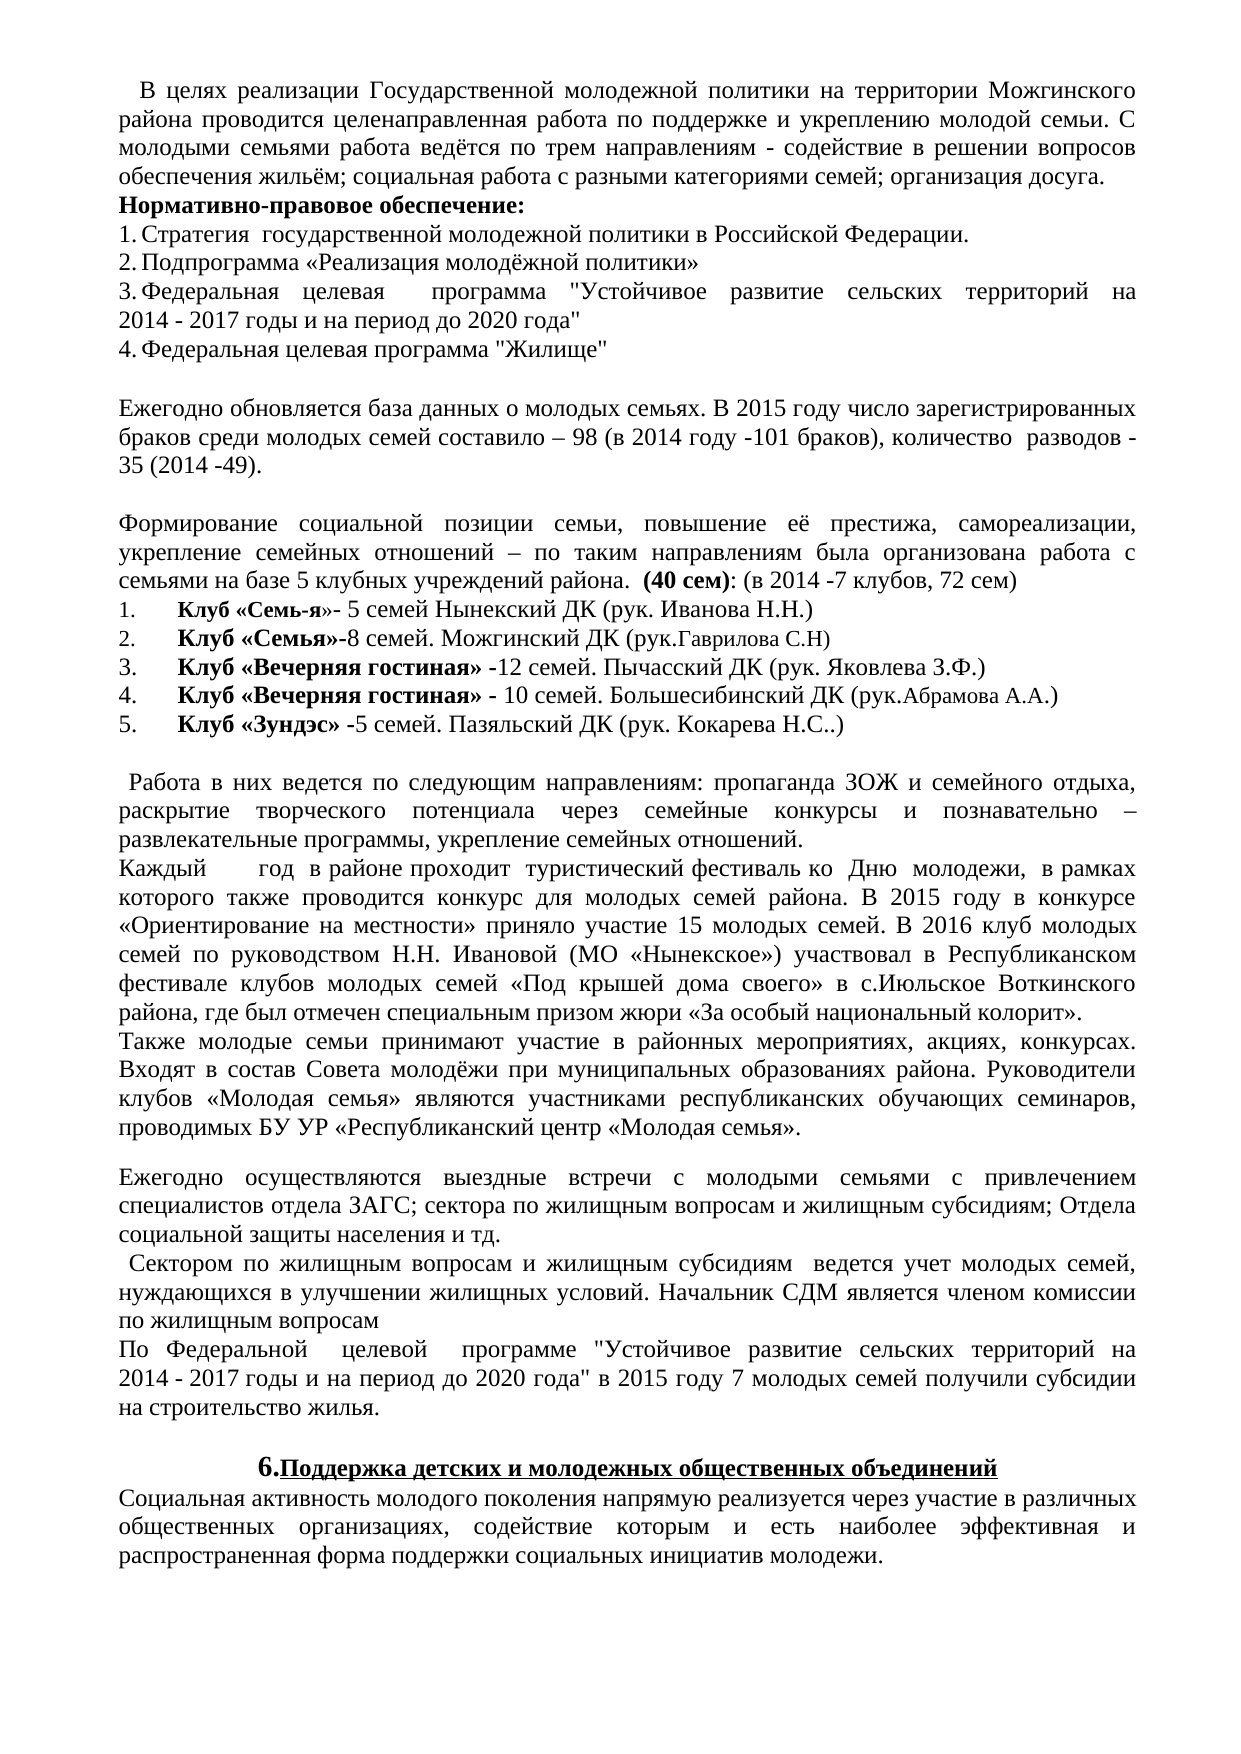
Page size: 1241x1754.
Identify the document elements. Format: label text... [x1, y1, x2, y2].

text По Федеральной целевой программе "Устойчивое развитие сельских территорий на 2014 - 2017 годы и на период до 2020 года" в 2015 году 7 молодых семей получили субсидии на строительство жилья. [118, 1334, 1137, 1420]
list Федеральная целевая программа "Устойчивое развитие сельских территорий на 2014 - 2017 годы и на период до 2020 года" [118, 276, 1137, 334]
text Работа в них ведется по следующим направлениям: пропаганда ЗОЖ и семейного отдыха, раскрытие творческого потенциала через семейные конкурсы и познавательно – развлекательные программы, укрепление семейных отношений. [118, 767, 1137, 853]
list Федеральная целевая программа "Жилище" [118, 334, 1137, 362]
text В целях реализации Государственной молодежной политики на территории Можгинского района проводится целенаправленная работа по поддержке и укреплению молодой семьи. С молодыми семьями работа ведётся по трем направлениям - содействие в решении вопросов обеспечения жильём; социальная работа с разными категориями семей; организация досуга. [118, 75, 1137, 190]
text Ежегодно обновляется база данных о молодых семьях. В 2015 году число зарегистрированных браков среди молодых семей составило – 98 (в 2014 году -101 браков), количество разводов - 35 (2014 -49). [118, 393, 1137, 479]
list Клуб «Вечерняя гостиная» - 10 семей. Большесибинский ДК (рук.Абрамова А.А.) [118, 680, 1137, 709]
list Клуб «Семья»-8 семей. Можгинский ДК (рук.Гаврилова С.Н) [118, 623, 1137, 652]
text 6.Поддержка детских и молодежных общественных объединений [118, 1449, 1137, 1483]
text Также молодые семьи принимают участие в районных мероприятиях, акциях, конкурсах. Входят в состав Совета молодёжи при муниципальных образованиях района. Руководители клубов «Молодая семья» являются участниками республиканских обучающих семинаров, проводимых БУ УР «Республиканский центр «Молодая семья». [118, 1026, 1137, 1141]
text Каждый год в районе проходит туристический фестиваль ко Дню молодежи, в рамках которого также проводится конкурс для молодых семей района. В 2015 году в конкурсе «Ориентирование на местности» приняло участие 15 молодых семей. В 2016 клуб молодых семей по руководством Н.Н. Ивановой (МО «Нынекское») участвовал в Республиканском фестивале клубов молодых семей «Под крышей дома своего» в с.Июльское Воткинского района, где был отмечен специальным призом жюри «За особый национальный колорит». [118, 853, 1137, 1026]
list Клуб «Вечерняя гостиная» -12 семей. Пычасский ДК (рук. Яковлева З.Ф.) [118, 652, 1137, 680]
list Клуб «Семь-я»- 5 семей Нынекский ДК (рук. Иванова Н.Н.) [118, 594, 1137, 623]
list Подпрограмма «Реализация молодёжной политики» [118, 247, 1137, 276]
text Формирование социальной позиции семьи, повышение её престижа, самореализации, укрепление семейных отношений – по таким направлениям была организована работа с семьями на базе 5 клубных учреждений района. (40 сем): (в 2014 -7 клубов, 72 сем) [118, 508, 1137, 594]
list Стратегия государственной молодежной политики в Российской Федерации. [118, 219, 1137, 247]
text Социальная активность молодого поколения напрямую реализуется через участие в различных общественных организациях, содействие которым и есть наиболее эффективная и распространенная форма поддержки социальных инициатив молодежи. [118, 1483, 1137, 1569]
text Сектором по жилищным вопросам и жилищным субсидиям ведется учет молодых семей, нуждающихся в улучшении жилищных условий. Начальник СДМ является членом комиссии по жилищным вопросам [118, 1248, 1137, 1334]
list Клуб «Зундэс» -5 семей. Пазяльский ДК (рук. Кокарева Н.С..) [118, 709, 1137, 738]
text Нормативно-правовое обеспечение: [118, 190, 1137, 219]
text Ежегодно осуществляются выездные встречи с молодыми семьями с привлечением специалистов отдела ЗАГС; сектора по жилищным вопросам и жилищным субсидиям; Отдела социальной защиты населения и тд. [118, 1162, 1137, 1248]
